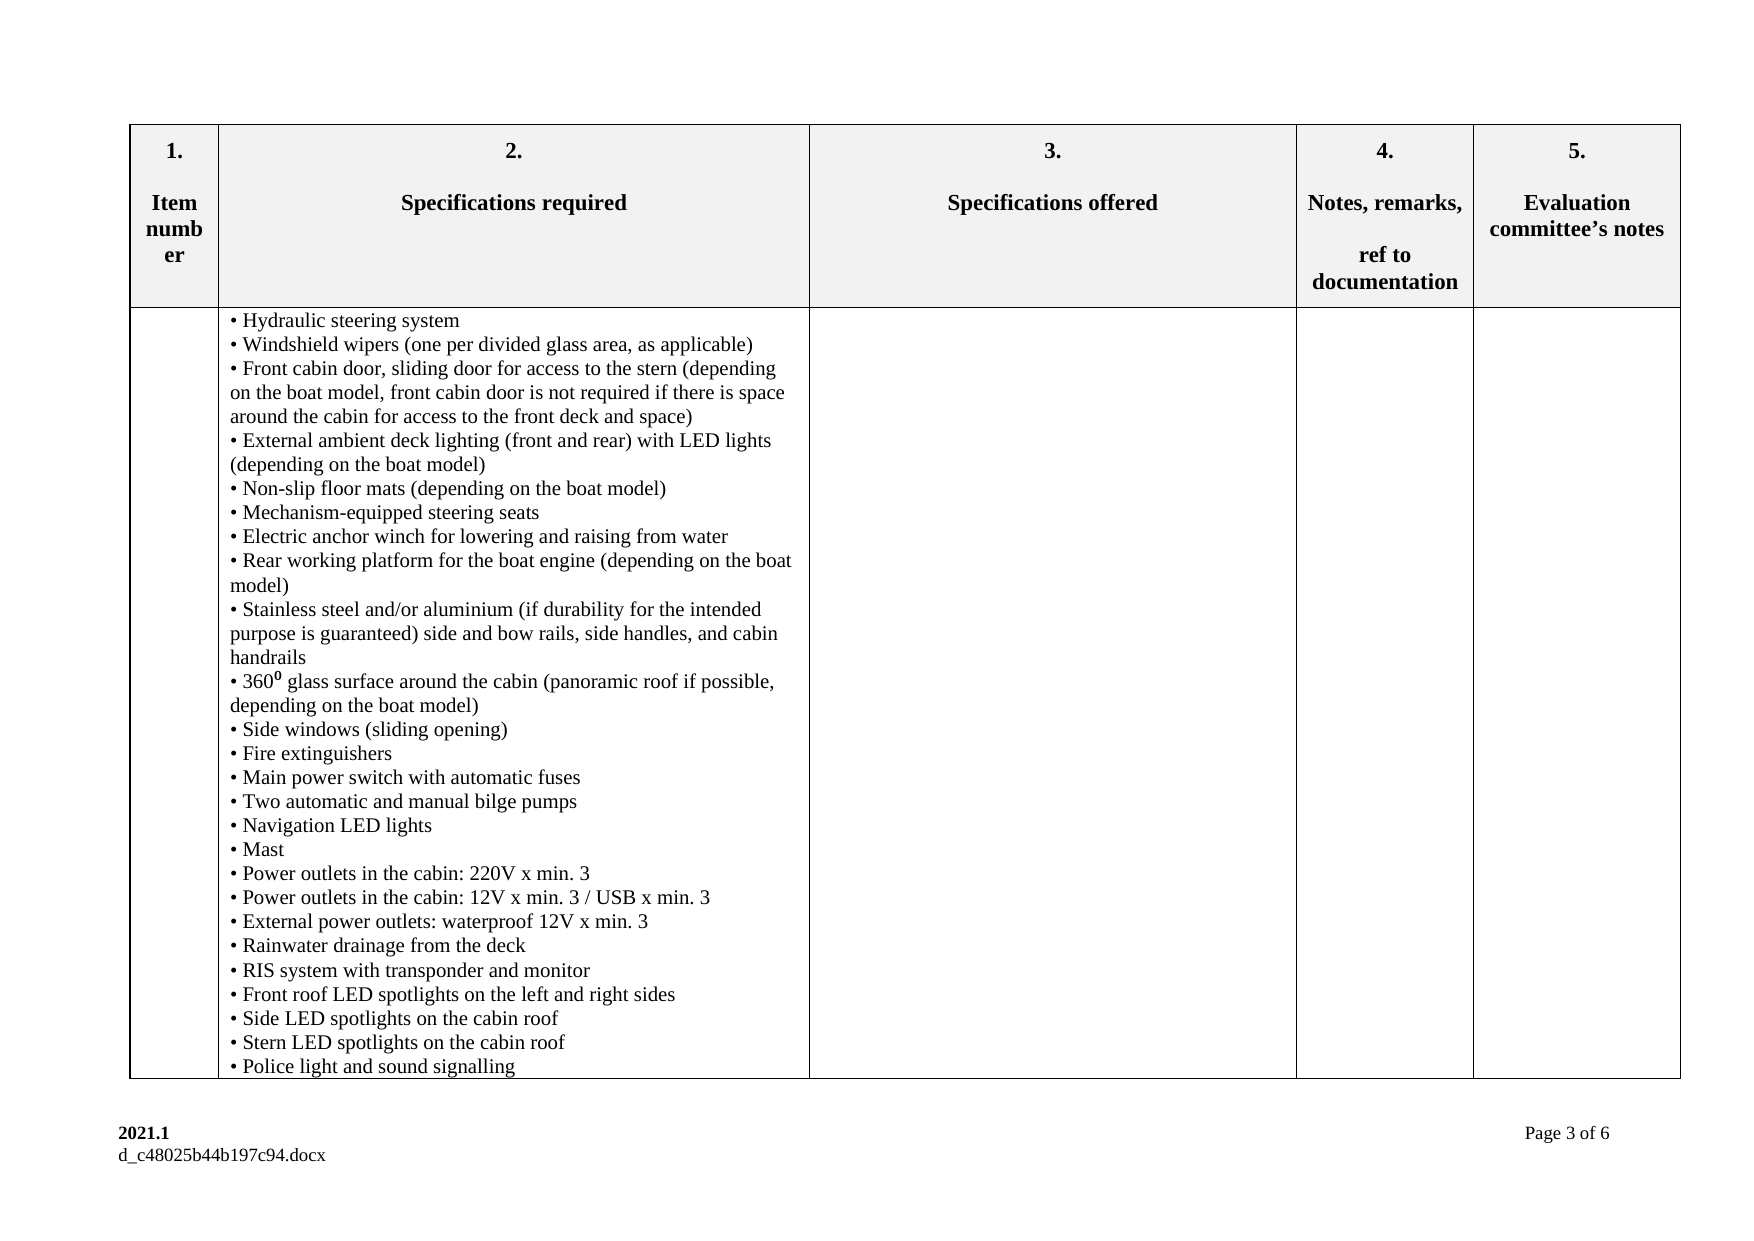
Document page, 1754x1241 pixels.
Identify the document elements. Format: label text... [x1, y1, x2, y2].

table_cell [810, 308, 1296, 1078]
table_header 4. Notes, remarks, ref to documentation [1297, 125, 1473, 307]
table_header 2. Specifications required [219, 125, 809, 307]
table_header 3. Specifications offered [810, 125, 1296, 307]
table_cell [131, 308, 218, 1078]
table_cell [1297, 308, 1473, 1078]
table_header 1. Item number [131, 125, 218, 307]
table_header 5. Evaluation committee’s notes [1474, 125, 1680, 307]
table_cell [1474, 308, 1680, 1078]
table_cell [219, 308, 809, 1078]
